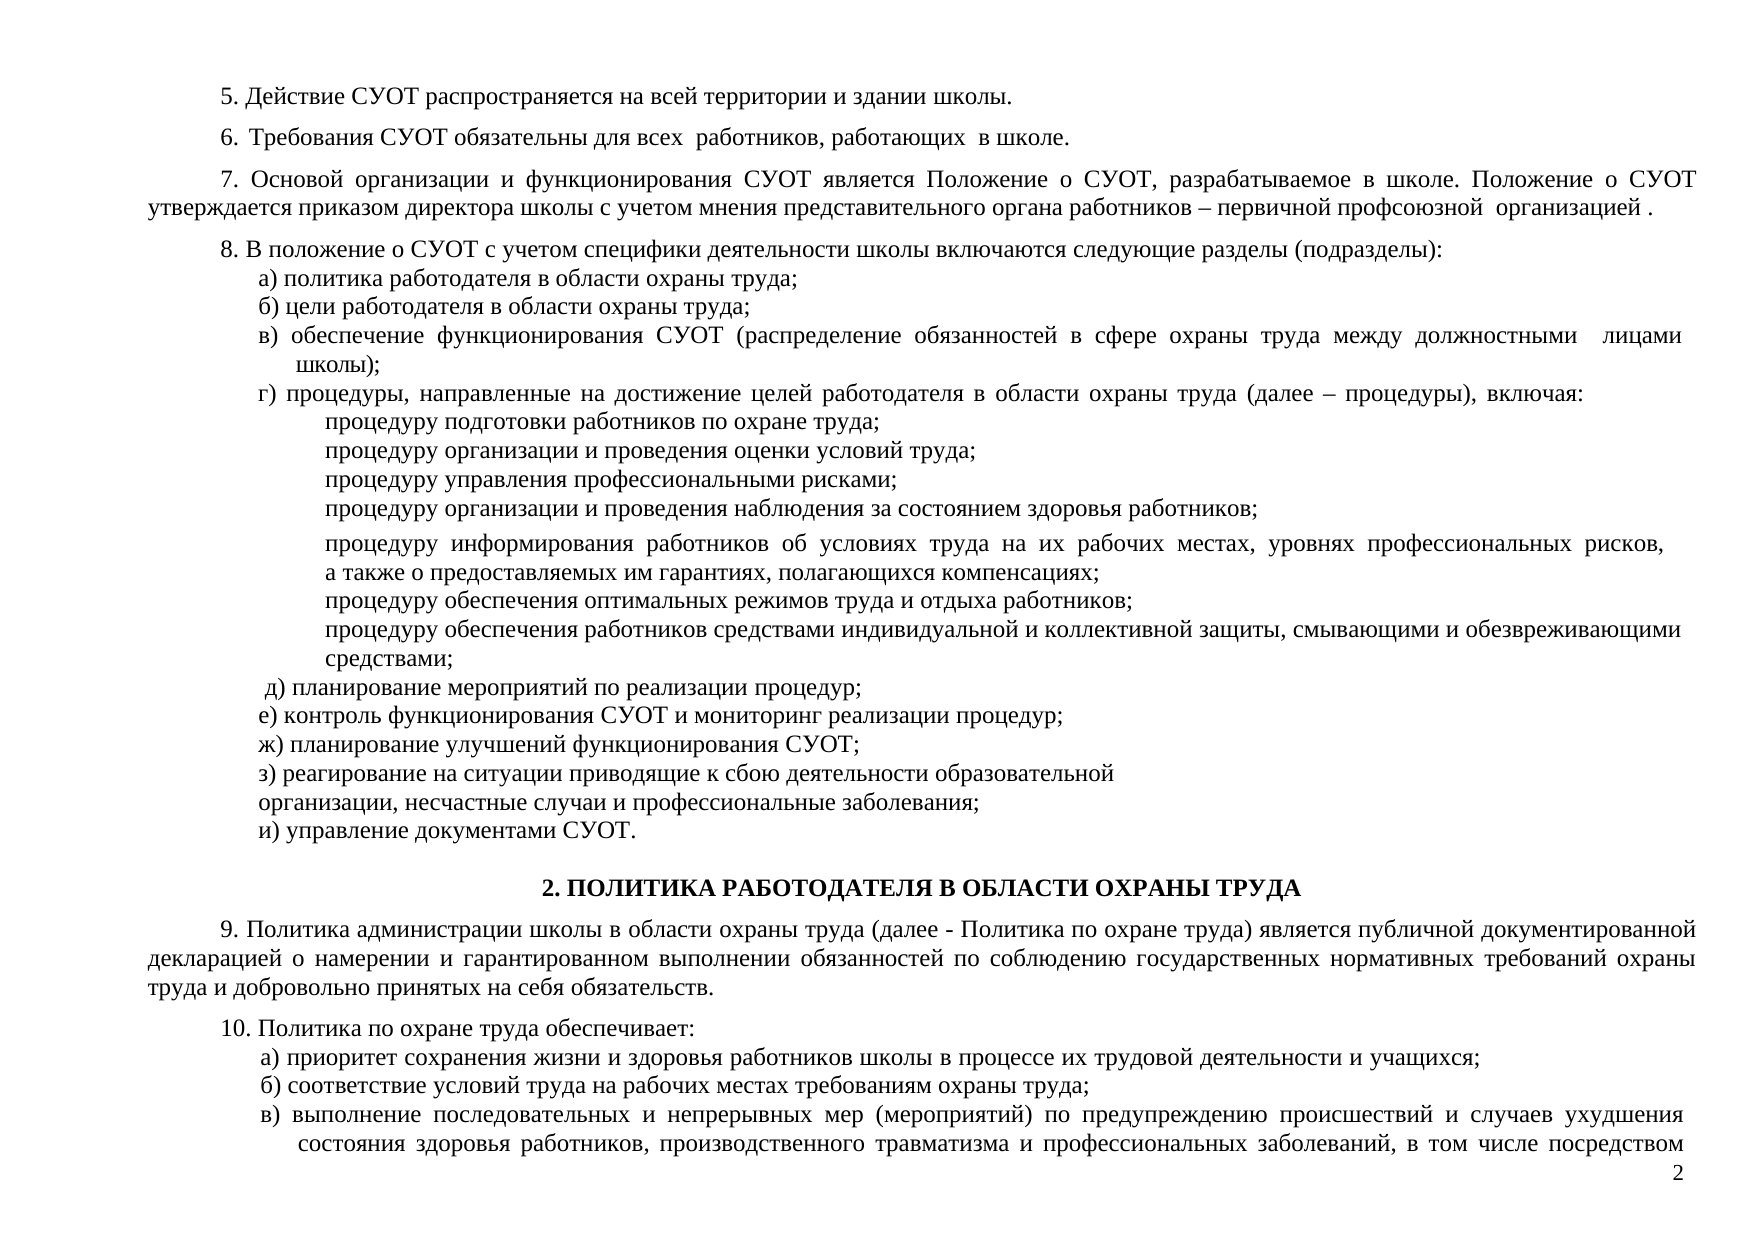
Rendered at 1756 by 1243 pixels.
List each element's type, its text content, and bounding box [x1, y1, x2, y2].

text процедуру информирования работников об условиях труда на их рабочих местах, уровнях профессиональных рисков, а также о предоставляемых им гарантиях, полагающихся компенсациях; [325, 528, 1675, 586]
list В положение о СУОТ с учетом специфики деятельности школы включаются следующие разделы (подразделы): а) политика работодателя в области охраны труда; [220, 234, 1444, 291]
text д) планирование мероприятий по реализации процедур; [52, 672, 1466, 701]
list Политика администрации школы в области охраны труда (далее - Политика по охране труда) является публичной документированной декларацией о намерении и гарантированном выполнении обязанностей по соблюдению государственных нормативных требований охраны труда и добровольно принятых на себя обязательств. [148, 914, 1698, 1000]
text з) реагирование на ситуации приводящие к сбою деятельности образовательной организации, несчастные случаи и профессиональные заболевания; [258, 758, 1144, 816]
list Основой организации и функционирования СУОТ является Положение о СУОТ, разрабатываемое в школе. Положение о СУОТ утверждается приказом директора школы с учетом мнения представительного органа работников – первичной профсоюзной организацией . [148, 164, 1698, 221]
text г) процедуры, направленные на достижение целей работодателя в области охраны труда (далее – процедуры), включая: процедуру подготовки работников по охране труда; [258, 378, 1586, 435]
text в) обеспечение функционирования СУОТ (распределение обязанностей в сфере охраны труда между должностными лицами школы); [258, 320, 1684, 378]
list Политика по охране труда обеспечивает: [220, 1013, 1709, 1042]
text и) управление документами СУОТ. [258, 816, 1144, 844]
subtitle 2. ПОЛИТИКА РАБОТОДАТЕЛЯ В ОБЛАСТИ ОХРАНЫ ТРУДА [542, 873, 1709, 902]
list Требования СУОТ обязательны для всех работников, работающих в школе. [148, 122, 1698, 151]
text процедуру обеспечения оптимальных режимов труда и отдыха работников; [325, 586, 1709, 614]
list Действие СУОТ распространяется на всей территории и здании школы. [220, 81, 1709, 110]
text б) цели работодателя в области охраны труда; [258, 291, 1709, 320]
text процедуру обеспечения работников средствами индивидуальной и коллективной защиты, смывающими и обезвреживающими средствами; [325, 614, 1709, 672]
text процедуру организации и проведения наблюдения за состоянием здоровья работников; [325, 493, 1709, 521]
text а) приоритет сохранения жизни и здоровья работников школы в процессе их трудовой деятельности и учащихся; б) соответствие условий труда на рабочих местах требованиям охраны труда; [260, 1042, 1482, 1099]
text е) контроль функционирования СУОТ и мониторинг реализации процедур; ж) планирование улучшений функционирования СУОТ; [258, 701, 1087, 758]
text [260, 1099, 1685, 1157]
text процедуру организации и проведения оценки условий труда; процедуру управления профессиональными рисками; [325, 435, 1087, 493]
